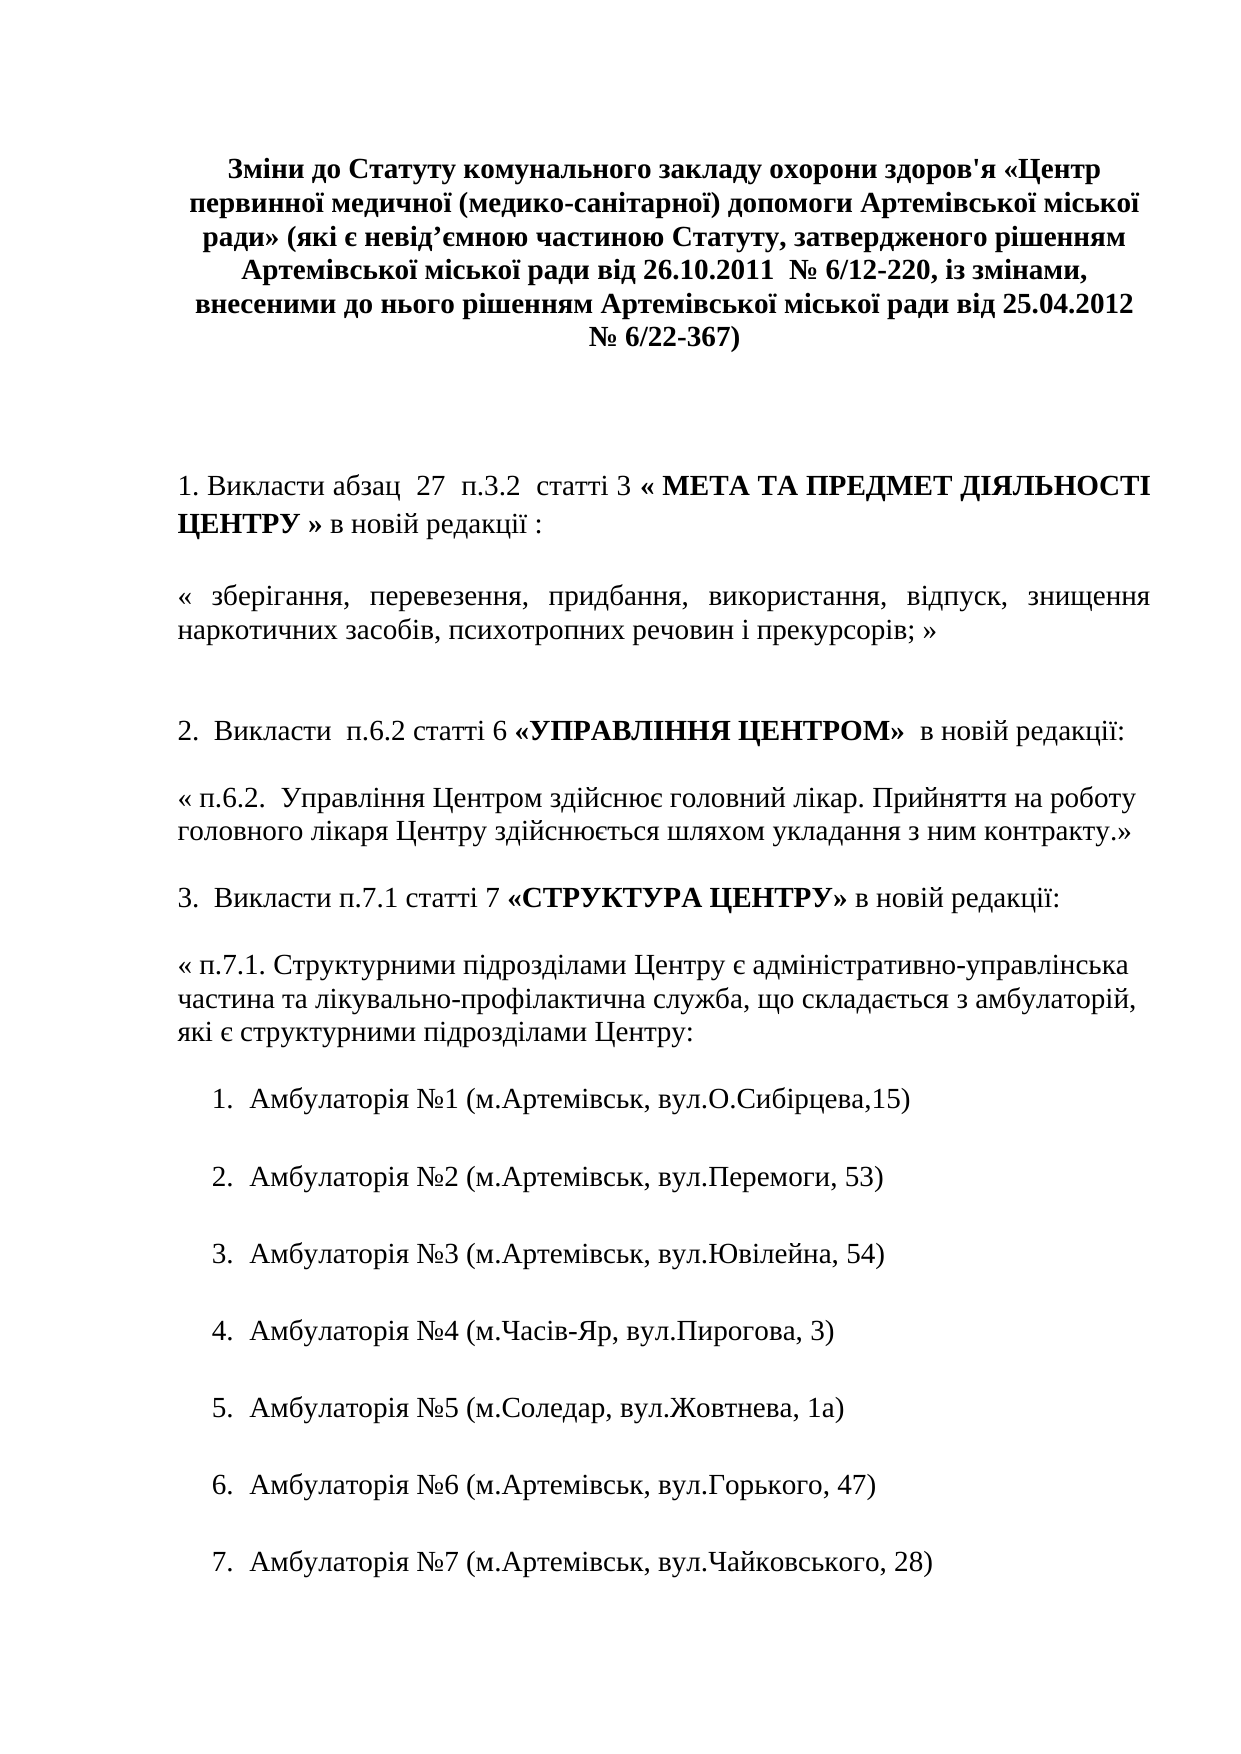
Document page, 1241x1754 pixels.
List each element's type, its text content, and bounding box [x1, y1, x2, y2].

list Викласти абзац 27 п.3.2 статті 3 « МЕТА ТА ПРЕДМЕТ ДІЯЛЬНОСТІ ЦЕНТРУ » в новій редакції : [177, 468, 1152, 540]
list Амбулаторія №6 (м.Артемівськ, вул.Горького, 47) [212, 1467, 1152, 1501]
text Зміни до Статуту комунального закладу охорони здоров'я «Центр первинної медичної (медико-санітарної) допомоги Артемівської міської ради» (які є невід’ємною частиною Статуту, затвердженого рішенням Артемівської міської ради від 26.10.2011 № 6/12-220, із змінами, внесеними до нього рішенням Артемівської міської ради від 25.04.2012 № 6/22-367) [177, 152, 1152, 353]
list « зберігання, перевезення, придбання, використання, відпуск, знищення наркотичних засобів, психотропних речовин і прекурсорів; » [177, 578, 1152, 646]
list Амбулаторія №1 (м.Артемівськ, вул.О.Сибірцева,15) [212, 1082, 1152, 1115]
list Амбулаторія №7 (м.Артемівськ, вул.Чайковського, 28) [212, 1544, 1152, 1578]
list Амбулаторія №4 (м.Часів-Яр, вул.Пирогова, 3) [212, 1313, 1152, 1346]
list « п.6.2. Управління Центром здійснює головний лікар. Прийняття на роботу головного лікаря Центру здійснюється шляхом укладання з ним контракту.» [177, 780, 1152, 847]
list 3. Викласти п.7.1 статті 7 «СТРУКТУРА ЦЕНТРУ» в новій редакції: [177, 880, 1152, 914]
list 2. Викласти п.6.2 статті 6 «УПРАВЛІННЯ ЦЕНТРОМ» в новій редакції: [177, 713, 1152, 746]
list « п.7.1. Структурними підрозділами Центру є адміністративно-управлінська частина та лікувально-профілактична служба, що складається з амбулаторій, які є структурними підрозділами Центру: [177, 947, 1152, 1048]
list Амбулаторія №3 (м.Артемівськ, вул.Ювілейна, 54) [212, 1236, 1152, 1269]
list Амбулаторія №2 (м.Артемівськ, вул.Перемоги, 53) [212, 1159, 1152, 1192]
list Амбулаторія №5 (м.Соледар, вул.Жовтнева, 1а) [212, 1390, 1152, 1423]
